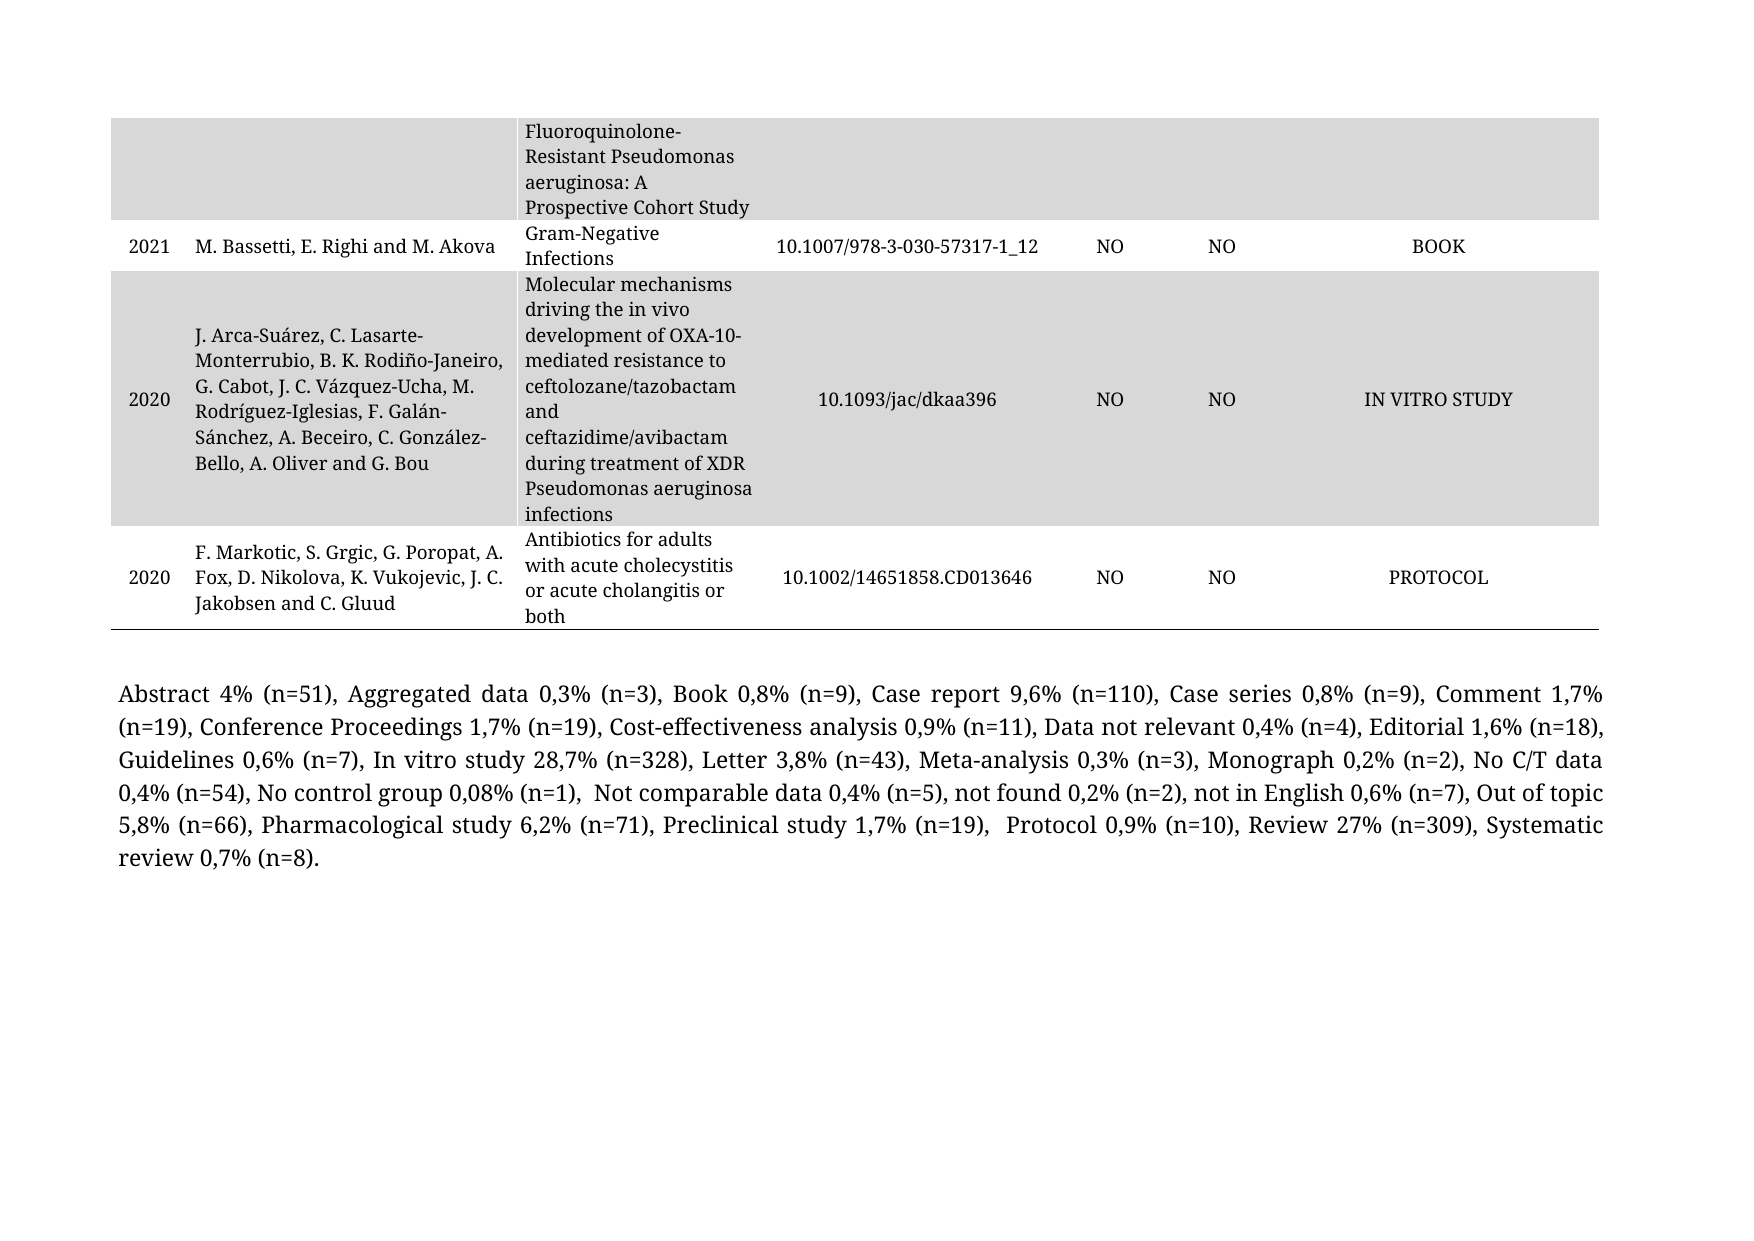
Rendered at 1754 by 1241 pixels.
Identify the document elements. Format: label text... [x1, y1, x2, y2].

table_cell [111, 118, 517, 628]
text Abstract 4% (n=51), Aggregated data 0,3% (n=3), Book 0,8% (n=9), Case report 9,6% (n=110), Case series 0,8% (n=9), Comment 1,7% (n=19), Conference Proceedings 1,7% (n=19), Cost-effectiveness analysis 0,9% (n=11), Data not relevant 0,4% (n=4), Editorial 1,6% (n=18), Guidelines 0,6% (n=7), In vitro study 28,7% (n=328), Letter 3,8% (n=43), Meta-analysis 0,3% (n=3), Monograph 0,2% (n=2), No C/T data 0,4% (n=54), No control group 0,08% (n=1), Not comparable data 0,4% (n=5), not found 0,2% (n=2), not in English 0,6% (n=7), Out of topic 5,8% (n=66), Pharmacological study 6,2% (n=71), Preclinical study 1,7% (n=19), Protocol 0,9% (n=10), Review 27% (n=309), Systematic review 0,7% (n=8). [118, 678, 1606, 873]
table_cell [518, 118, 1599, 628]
